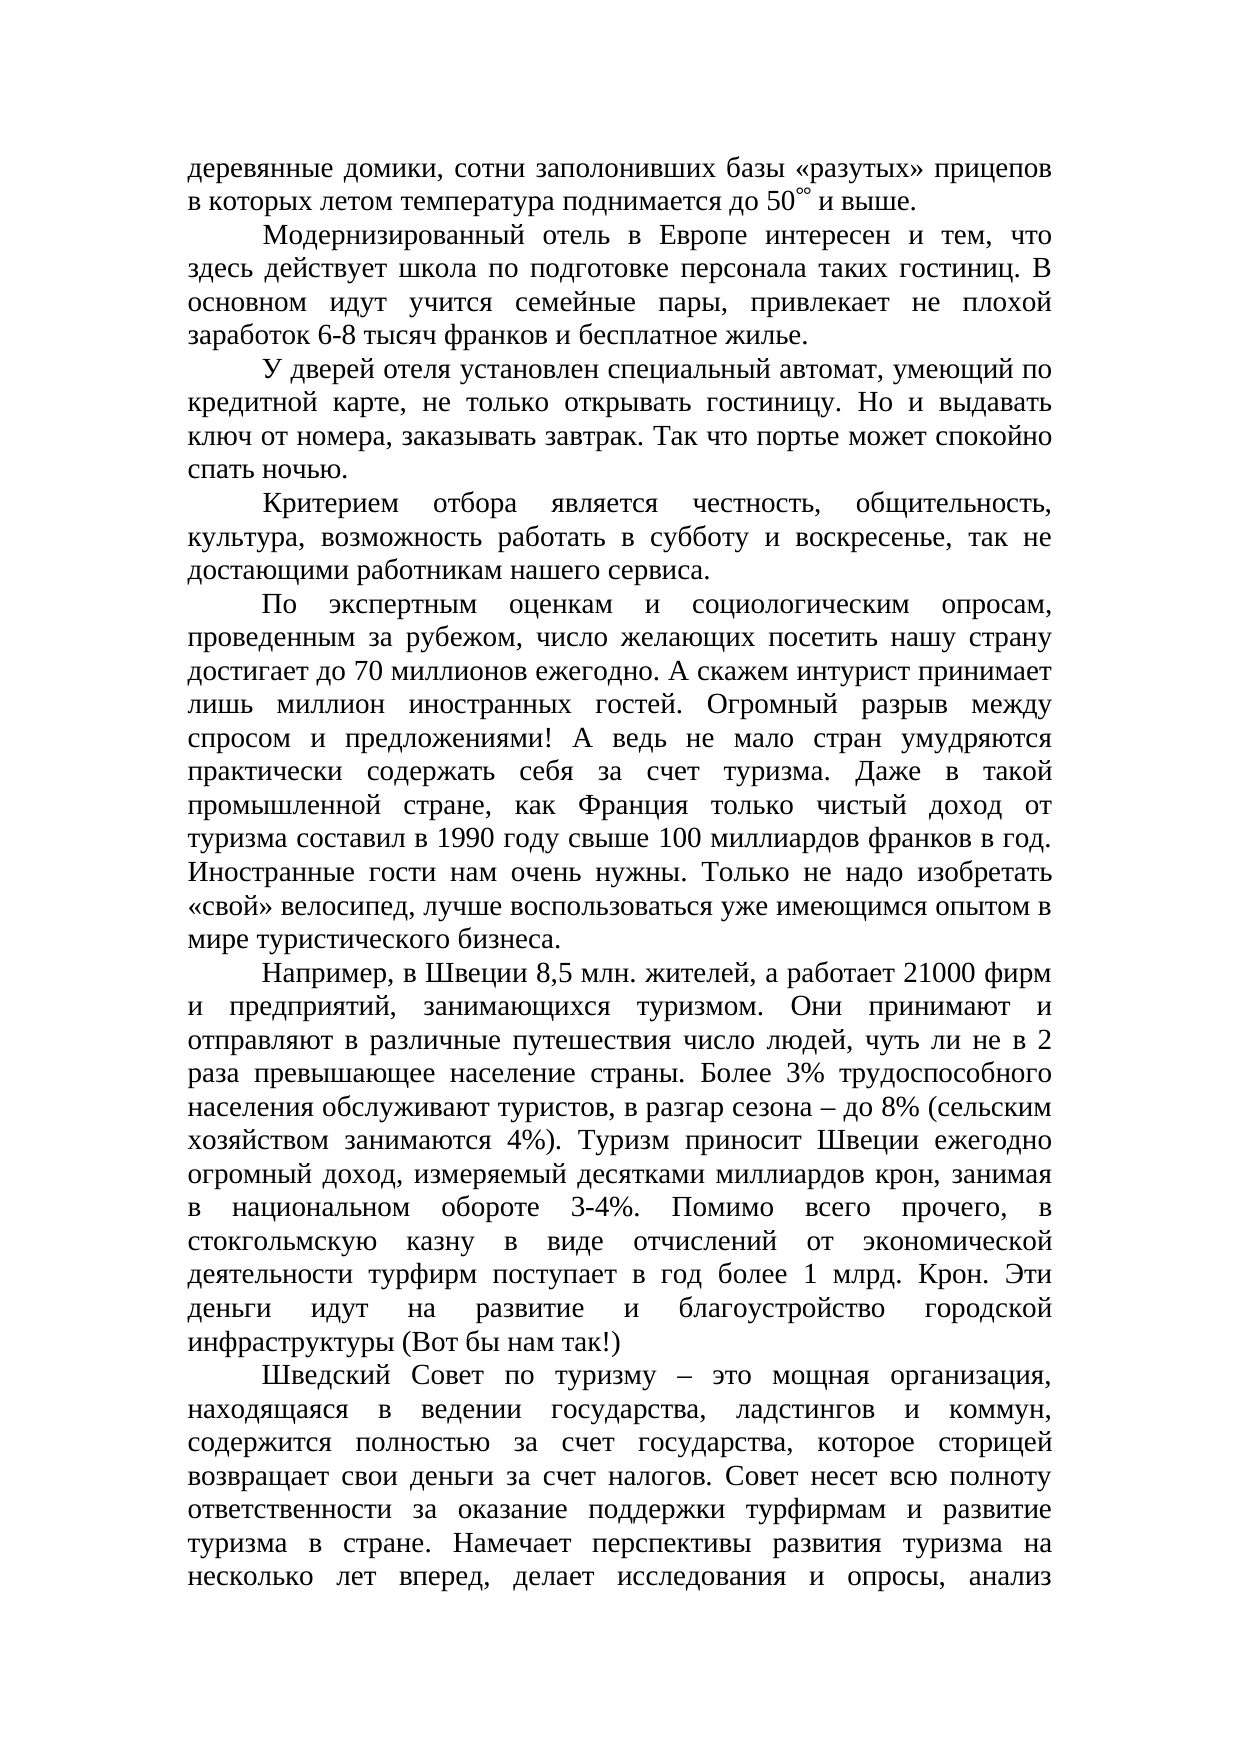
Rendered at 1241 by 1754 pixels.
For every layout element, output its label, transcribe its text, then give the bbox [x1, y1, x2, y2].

text Модернизированный отель в Европе интересен и тем, что здесь действует школа по подготовке персонала таких гостиниц. В основном идут учится семейные пары, привлекает не плохой заработок 6-8 тысяч франков и бесплатное жилье. [187, 217, 1053, 351]
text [187, 1357, 1053, 1592]
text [187, 150, 1053, 217]
text Критерием отбора является честность, общительность, культура, возможность работать в субботу и воскресенье, так не достающими работникам нашего сервиса. [187, 485, 1053, 586]
text Например, в Швеции 8,5 млн. жителей, а работает 21000 фирм и предприятий, занимающихся туризмом. Они принимают и отправляют в различные путешествия число людей, чуть ли не в 2 раза превышающее население страны. Более 3% трудоспособного населения обслуживают туристов, в разгар сезона – до 8% (сельским хозяйством занимаются 4%). Туризм приносит Швеции ежегодно огромный доход, измеряемый десятками миллиардов крон, занимая в национальном обороте 3-4%. Помимо всего прочего, в стокгольмскую казну в виде отчислений от экономической деятельности турфирм поступает в год более 1 млрд. Крон. Эти деньги идут на развитие и благоустройство городской инфраструктуры (Вот бы нам так!) [187, 955, 1053, 1357]
text У дверей отеля установлен специальный автомат, умеющий по кредитной карте, не только открывать гостиницу. Но и выдавать ключ от номера, заказывать завтрак. Так что портье может спокойно спать ночью. [187, 351, 1053, 485]
text По экспертным оценкам и социологическим опросам, проведенным за рубежом, число желающих посетить нашу страну достигает до 70 миллионов ежегодно. А скажем интурист принимает лишь миллион иностранных гостей. Огромный разрыв между спросом и предложениями! А ведь не мало стран умудряются практически содержать себя за счет туризма. Даже в такой промышленной стране, как Франция только чистый доход от туризма составил в 1990 году свыше 100 миллиардов франков в год. Иностранные гости нам очень нужны. Только не надо изобретать «свой» велосипед, лучше воспользоваться уже имеющимся опытом в мире туристического бизнеса. [187, 586, 1053, 955]
